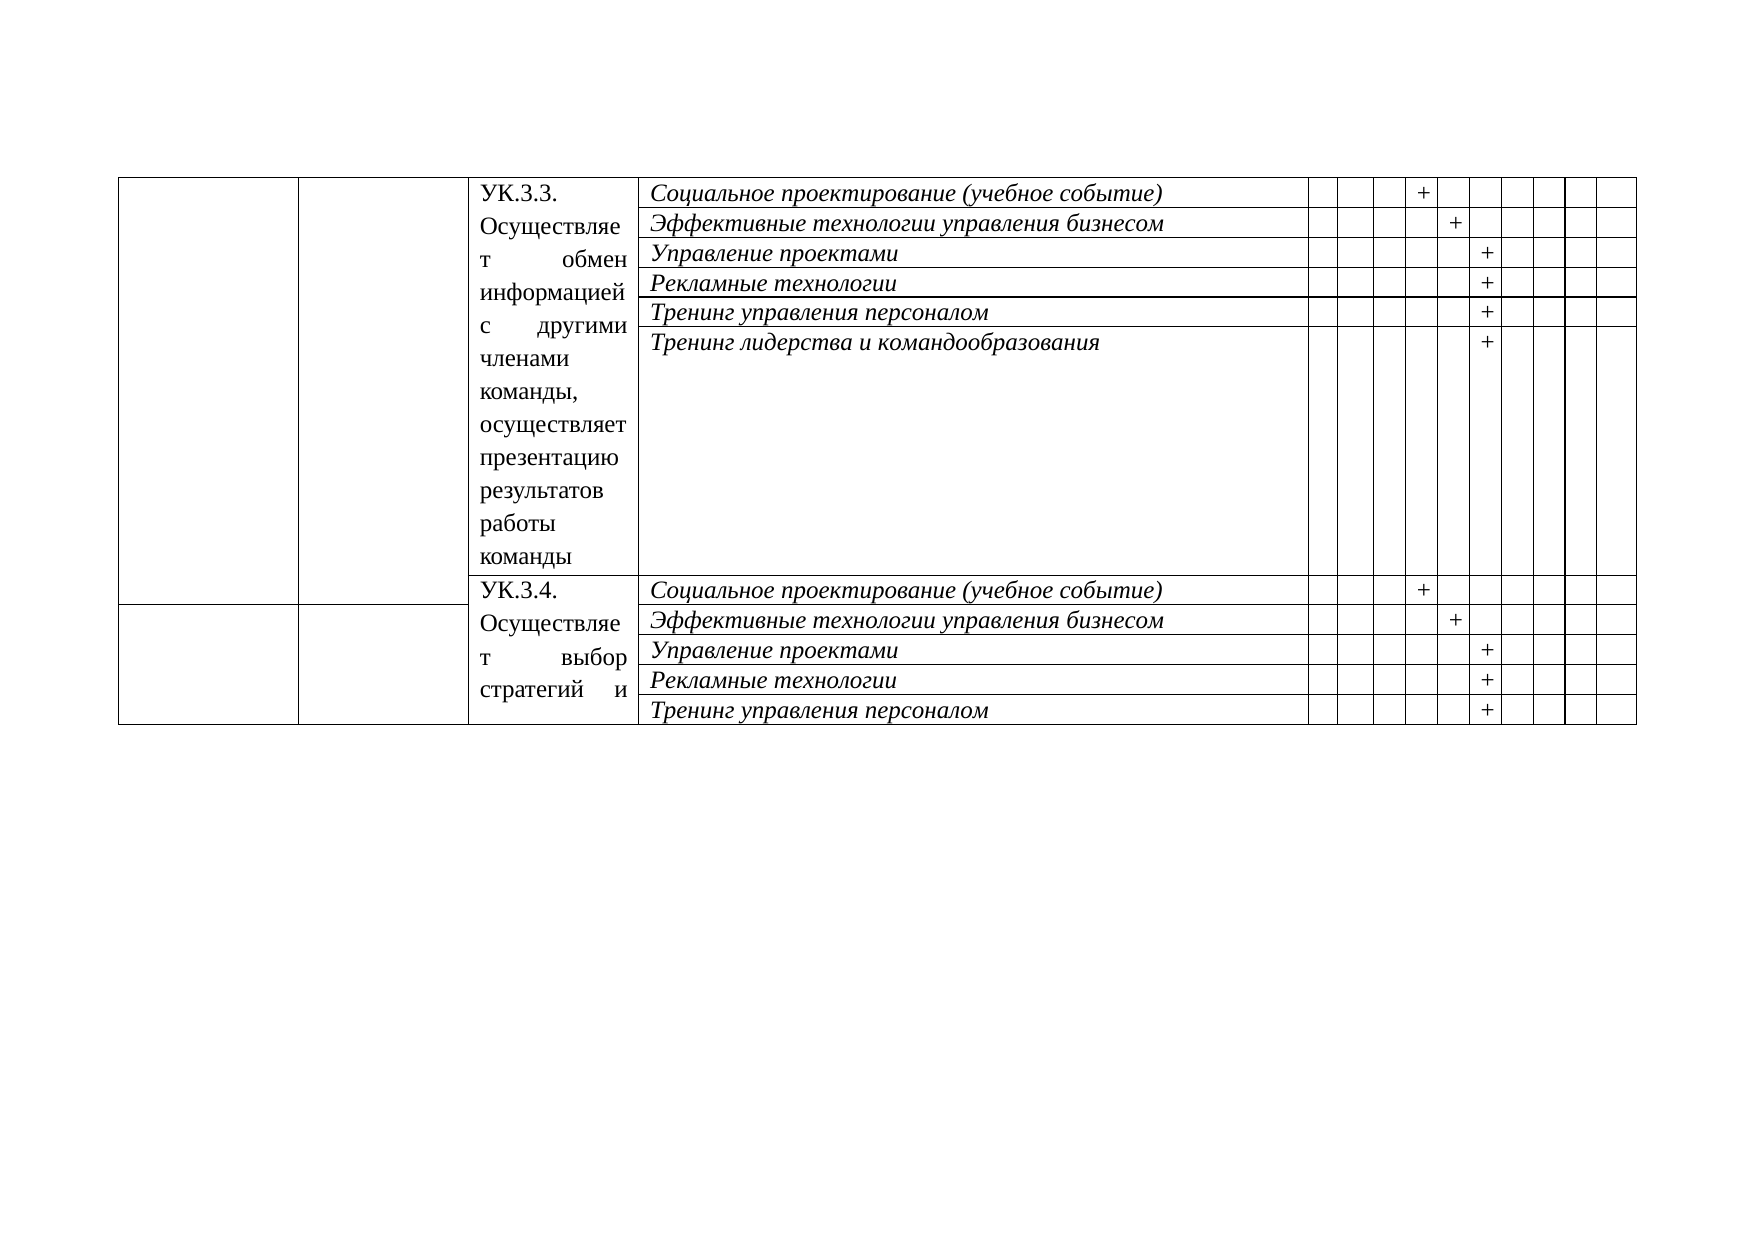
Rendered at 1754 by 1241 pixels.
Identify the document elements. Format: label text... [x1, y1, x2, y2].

table_cell [1374, 695, 1405, 723]
table_cell [1502, 665, 1533, 694]
table_cell [1309, 576, 1337, 604]
table_cell + [1406, 576, 1437, 604]
table_cell [1406, 298, 1437, 326]
table_cell [1309, 298, 1337, 326]
table_cell [1566, 208, 1596, 237]
table_cell УК.3.4. Осуществляет выбор стратегий и тактик взаимодействия с заданной категорией людей (в зависимости от целей подготовки – по возрастным особенностям, по этническому и религиозному признаку, по принадлежности к социальному классу) [469, 576, 638, 723]
table_cell [1597, 576, 1636, 604]
table_cell [1597, 695, 1636, 723]
table_cell Социальное проектирование (учебное событие) [639, 576, 1308, 604]
table_cell [1438, 695, 1469, 723]
table_cell [1438, 576, 1469, 604]
table_cell Рекламные технологии [639, 665, 1308, 694]
table_cell [1566, 238, 1596, 267]
table_cell [1566, 605, 1596, 634]
table_cell [1534, 695, 1564, 723]
table_cell [1566, 665, 1596, 694]
table_cell [1566, 695, 1596, 723]
table_cell [1534, 605, 1564, 634]
table_cell [119, 605, 298, 723]
table_cell [1597, 327, 1636, 574]
table_cell [1338, 695, 1373, 723]
table_cell [1566, 327, 1596, 574]
table_cell [1374, 178, 1405, 207]
table_cell [1338, 327, 1373, 574]
table_cell [1374, 576, 1405, 604]
table_cell Управление проектами [639, 635, 1308, 664]
table_cell [1566, 298, 1596, 326]
table_cell Тренинг лидерства и командообразования [639, 327, 1308, 574]
table_cell [1502, 178, 1533, 207]
table_cell Тренинг управления персоналом [639, 298, 1308, 326]
table_cell [1534, 208, 1564, 237]
table_cell [1534, 635, 1564, 664]
table_cell [1374, 238, 1405, 267]
table_cell + [1470, 238, 1501, 267]
table_cell [1309, 208, 1337, 237]
table_cell [1470, 208, 1501, 237]
table_cell Социальное проектирование (учебное событие) [639, 178, 1308, 207]
table_cell Тренинг управления персоналом [639, 695, 1308, 723]
table_cell [1502, 238, 1533, 267]
table_cell [1438, 327, 1469, 574]
table_cell [1597, 635, 1636, 664]
table_cell [1374, 665, 1405, 694]
table_cell [1309, 327, 1337, 574]
table_cell [1566, 268, 1596, 296]
table_cell [1406, 327, 1437, 574]
table_cell [1406, 695, 1437, 723]
table_cell [1338, 298, 1373, 326]
table_cell [1309, 238, 1337, 267]
table_cell [1309, 178, 1337, 207]
table_cell [1338, 635, 1373, 664]
table_cell [1309, 635, 1337, 664]
table_cell [1309, 665, 1337, 694]
table_cell [1406, 635, 1437, 664]
table_cell [1502, 576, 1533, 604]
table_cell + [1438, 605, 1469, 634]
table_cell [1338, 665, 1373, 694]
table_cell [1406, 268, 1437, 296]
table_cell [1338, 268, 1373, 296]
table_cell [1534, 665, 1564, 694]
table_cell Рекламные технологии [639, 268, 1308, 296]
table_cell [1470, 576, 1501, 604]
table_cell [639, 208, 1308, 237]
table_cell [1338, 605, 1373, 634]
table_cell [1309, 695, 1337, 723]
table_cell [1470, 605, 1501, 634]
table_cell [1534, 238, 1564, 267]
table_cell + [1438, 208, 1469, 237]
table_cell [1597, 665, 1636, 694]
table_cell [1374, 327, 1405, 574]
table_cell Эффективные технологии управления бизнесом [639, 605, 1308, 634]
table_cell [1502, 268, 1533, 296]
table_cell + [1470, 695, 1501, 723]
table_cell [1406, 208, 1437, 237]
table_cell [1566, 178, 1596, 207]
table_cell [1597, 208, 1636, 237]
table_cell [299, 605, 468, 723]
table_cell [1406, 665, 1437, 694]
table_cell [1374, 268, 1405, 296]
table_cell [1597, 298, 1636, 326]
table_cell [1406, 238, 1437, 267]
table_cell [1438, 665, 1469, 694]
table_cell УК.3.3. Осуществляет обмен информацией с другими членами команды, осуществляет презентацию результатов работы команды [469, 178, 638, 574]
table_cell [1502, 635, 1533, 664]
table_cell [1438, 238, 1469, 267]
table_cell [1597, 605, 1636, 634]
table_cell [1438, 635, 1469, 664]
table_cell [1338, 178, 1373, 207]
table_cell [1338, 576, 1373, 604]
table_cell [1374, 635, 1405, 664]
table_cell [1438, 178, 1469, 207]
table_cell [1502, 695, 1533, 723]
table_cell [1309, 605, 1337, 634]
table_cell [1502, 208, 1533, 237]
table_cell [1534, 268, 1564, 296]
table_cell Управление проектами [639, 238, 1308, 267]
table_cell [1566, 576, 1596, 604]
table_cell [1309, 268, 1337, 296]
table_cell [1338, 208, 1373, 237]
table_cell [1502, 605, 1533, 634]
table_cell [1374, 605, 1405, 634]
table_cell [1534, 178, 1564, 207]
table_cell [1374, 298, 1405, 326]
table_cell [1438, 298, 1469, 326]
table_cell [1406, 605, 1437, 634]
table_cell [1374, 208, 1405, 237]
table_cell [1597, 268, 1636, 296]
table_cell [1502, 298, 1533, 326]
table_cell [1534, 576, 1564, 604]
table_cell [1597, 178, 1636, 207]
table_cell + [1470, 635, 1501, 664]
table_cell [1534, 298, 1564, 326]
table_cell + [1470, 327, 1501, 574]
table_cell [1470, 178, 1501, 207]
table_cell + [1406, 178, 1437, 207]
table_cell + [1470, 298, 1501, 326]
table_cell [1502, 327, 1533, 574]
table_cell [1438, 268, 1469, 296]
table_cell [1534, 327, 1564, 574]
table_cell [1597, 238, 1636, 267]
table_cell [1566, 635, 1596, 664]
table_cell + [1470, 665, 1501, 694]
table_cell [1338, 238, 1373, 267]
table_cell + [1470, 268, 1501, 296]
